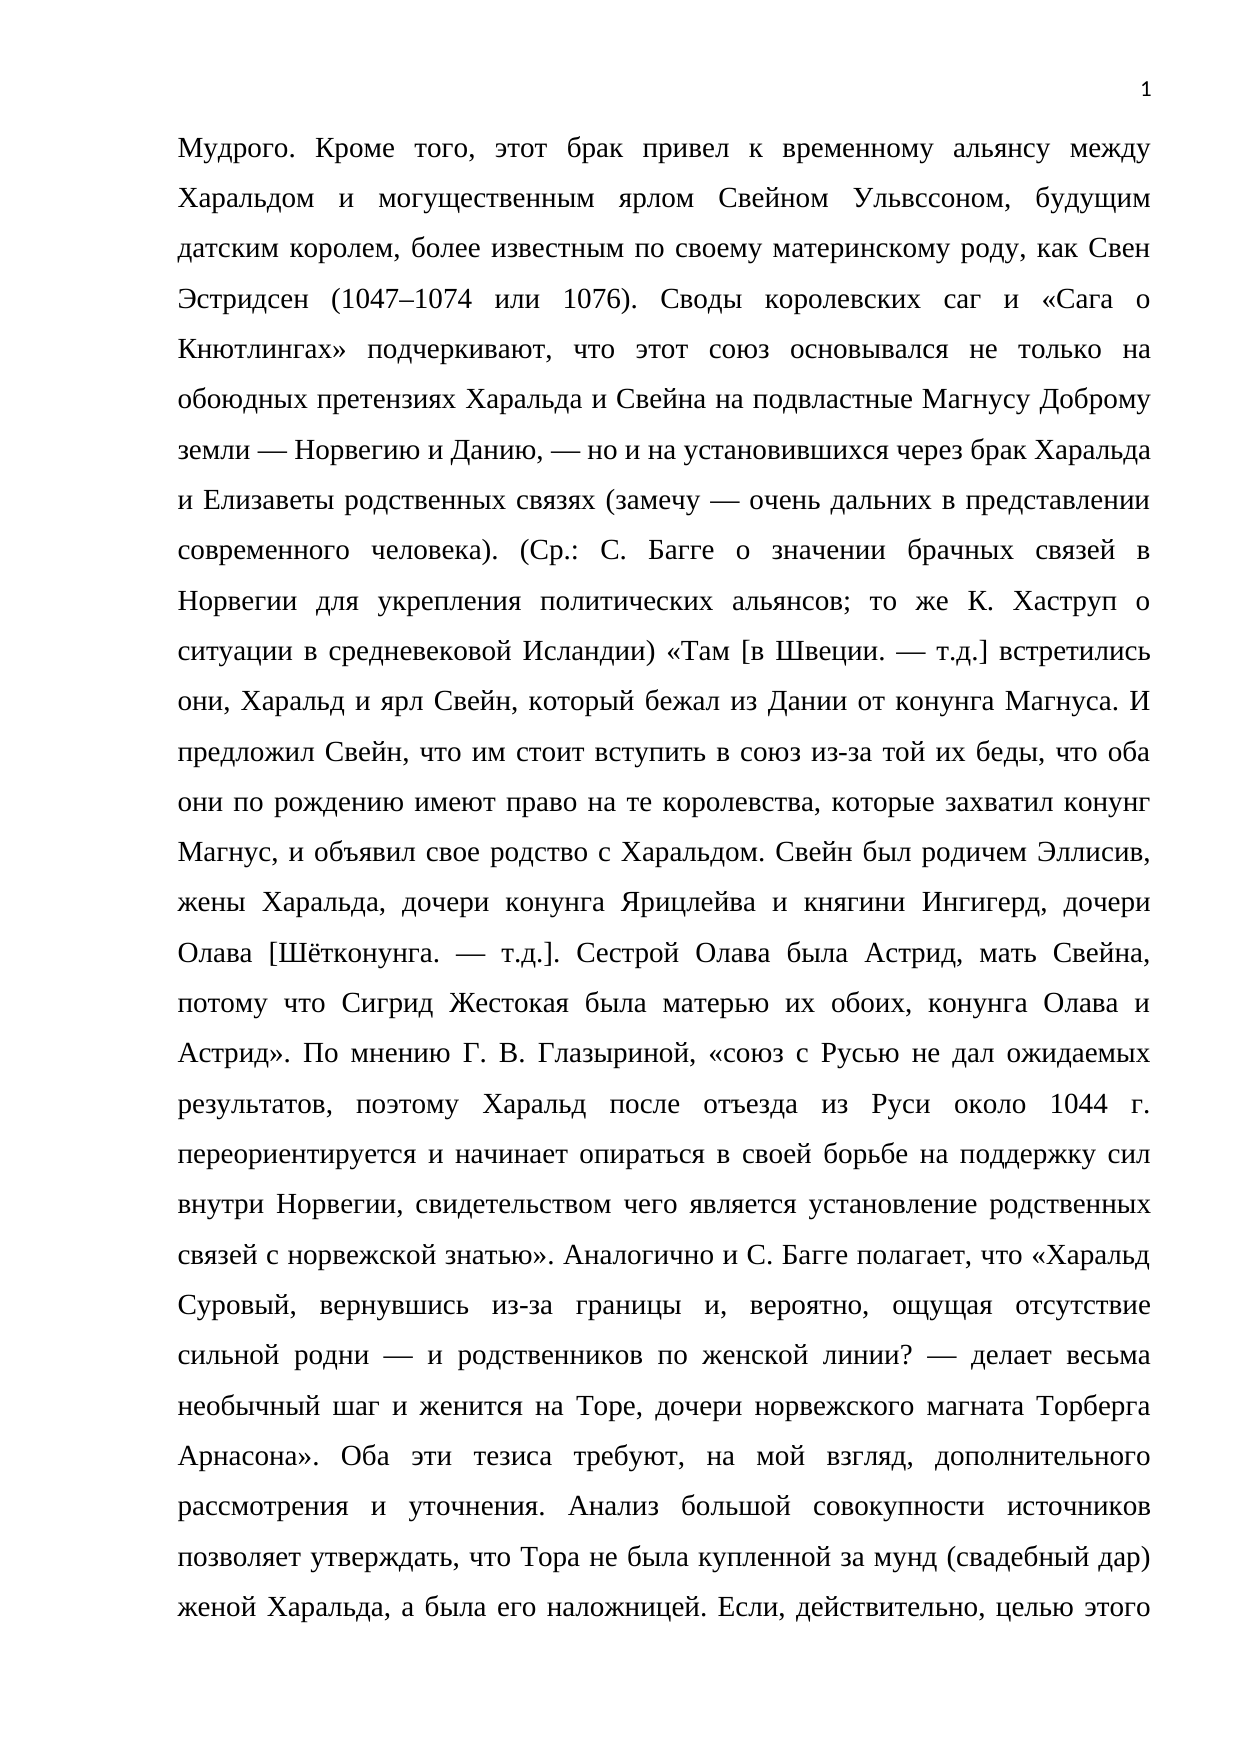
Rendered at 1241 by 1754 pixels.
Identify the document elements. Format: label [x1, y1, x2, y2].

list [177, 130, 1152, 1622]
